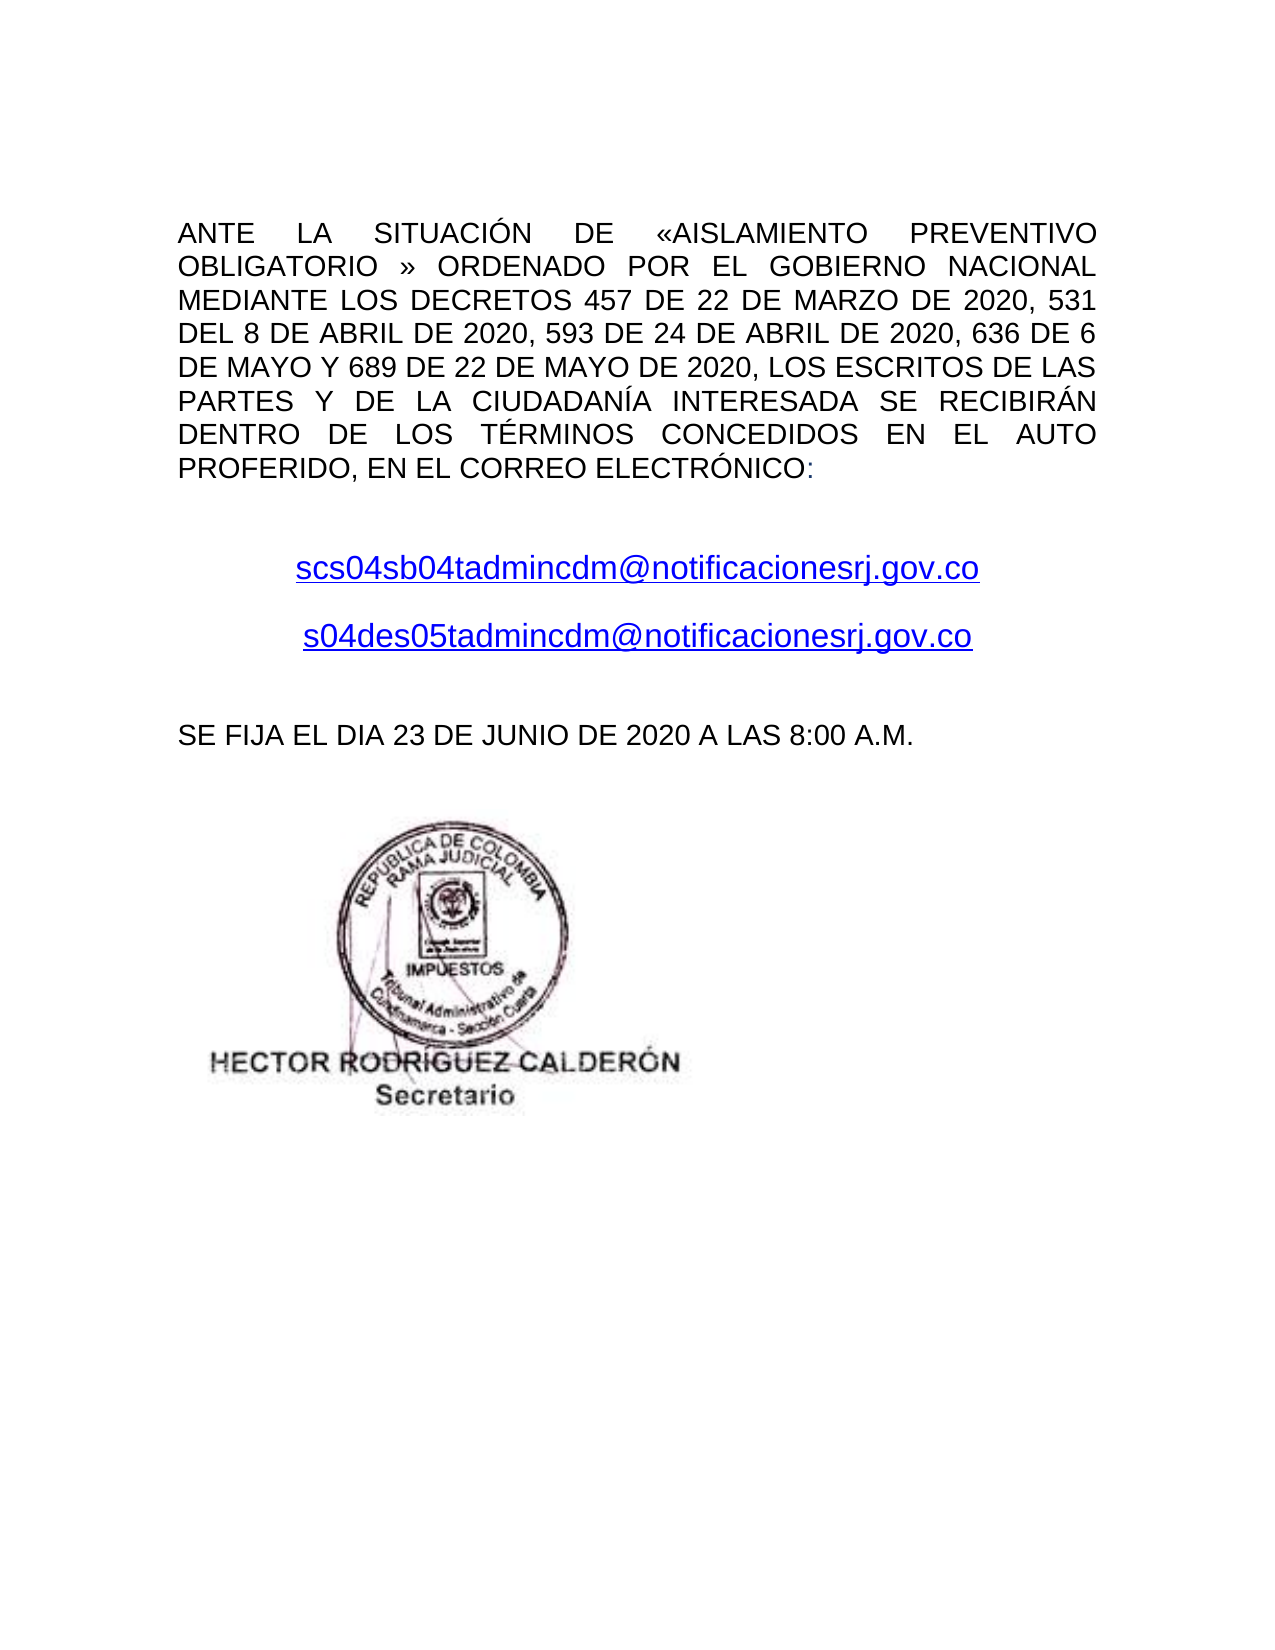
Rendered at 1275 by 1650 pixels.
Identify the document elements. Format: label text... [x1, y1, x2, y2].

text s04des05tadmincdm@notificacionesrj.gov.co [177, 616, 1098, 654]
text scs04sb04tadmincdm@notificacionesrj.gov.co [177, 548, 1098, 587]
picture [177, 809, 715, 1116]
text SE FIJA EL DIA 23 DE JUNIO DE 2020 A LAS 8:00 A.M. [177, 718, 1098, 752]
text ANTE LA SITUACIÓN DE «AISLAMIENTO PREVENTIVO OBLIGATORIO » ORDENADO POR EL GOBIERNO NACIONAL MEDIANTE LOS DECRETOS 457 DE 22 DE MARZO DE 2020, 531 DEL 8 DE ABRIL DE 2020, 593 DE 24 DE ABRIL DE 2020, 636 DE 6 DE MAYO Y 689 DE 22 DE MAYO DE 2020, LOS ESCRITOS DE LAS PARTES Y DE LA CIUDADANÍA INTERESADA SE RECIBIRÁN DENTRO DE LOS TÉRMINOS CONCEDIDOS EN EL AUTO PROFERIDO, EN EL CORREO ELECTRÓNICO: [177, 216, 1098, 484]
